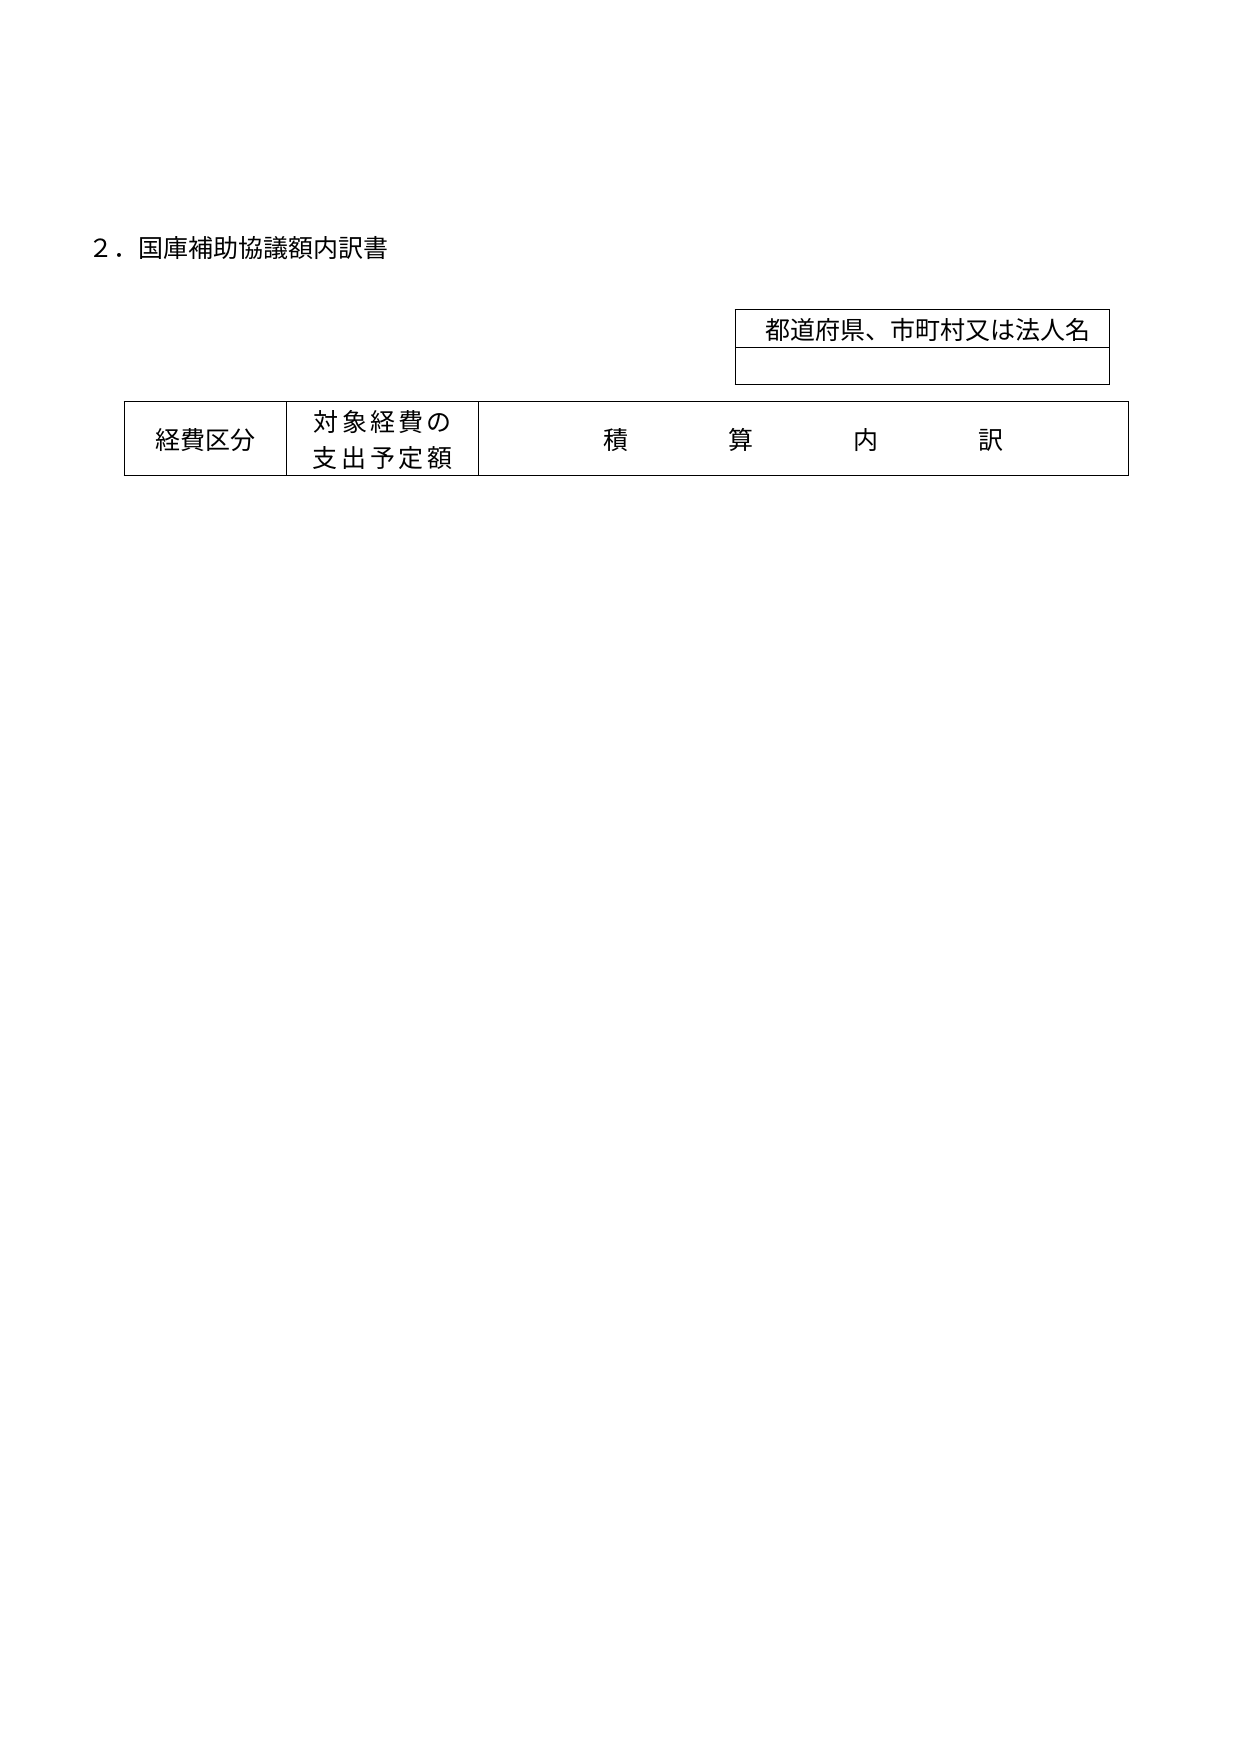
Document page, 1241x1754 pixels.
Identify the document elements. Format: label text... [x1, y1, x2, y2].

table_header 対象経費の 支出予定額 [287, 402, 478, 475]
table_header 積 算 内 訳 [479, 402, 1128, 475]
table_header 都道府県、市町村又は法人名 [736, 310, 1109, 347]
table_cell [736, 348, 1109, 384]
table_header 経費区分 [125, 402, 286, 475]
text ２．国庫補助協議額内訳書 [89, 229, 1152, 265]
